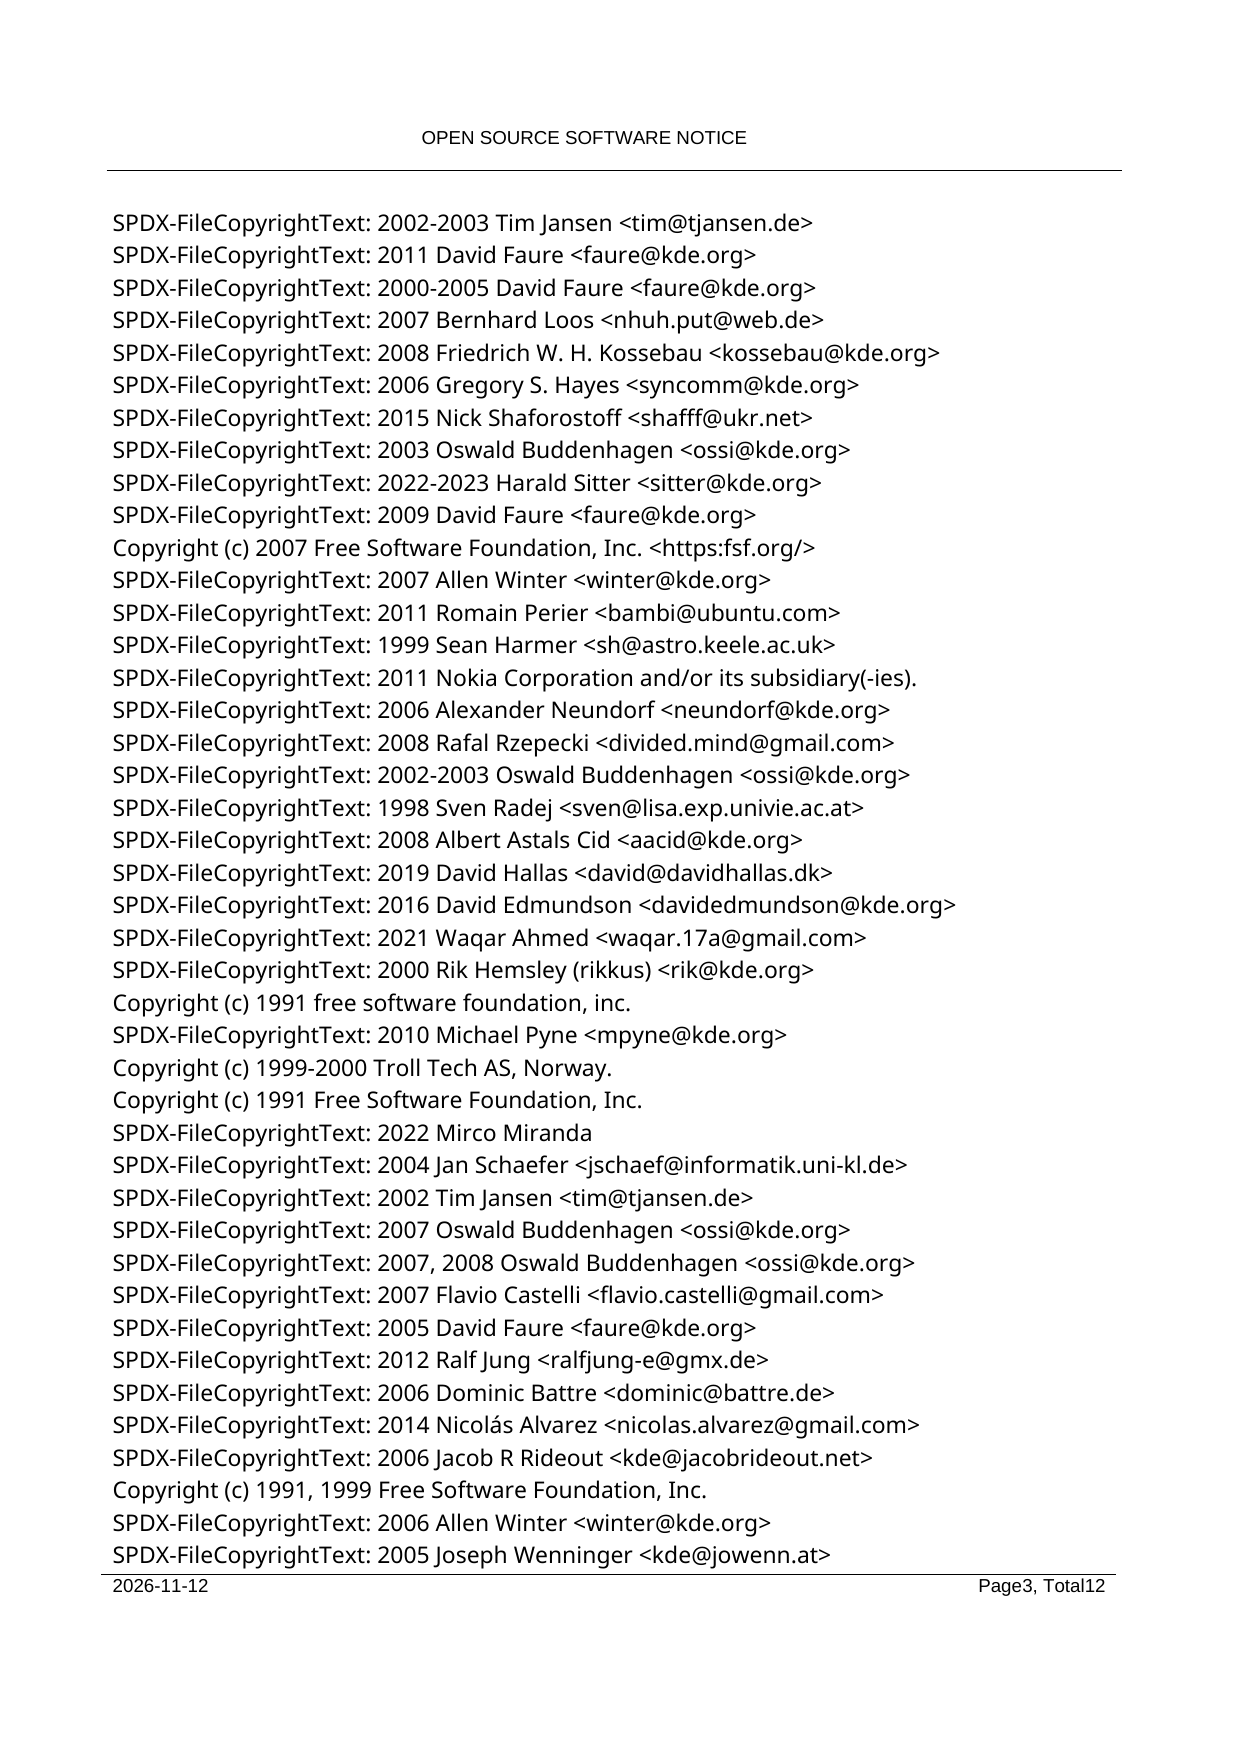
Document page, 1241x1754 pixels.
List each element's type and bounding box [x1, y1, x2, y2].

text [112, 206, 1128, 1571]
